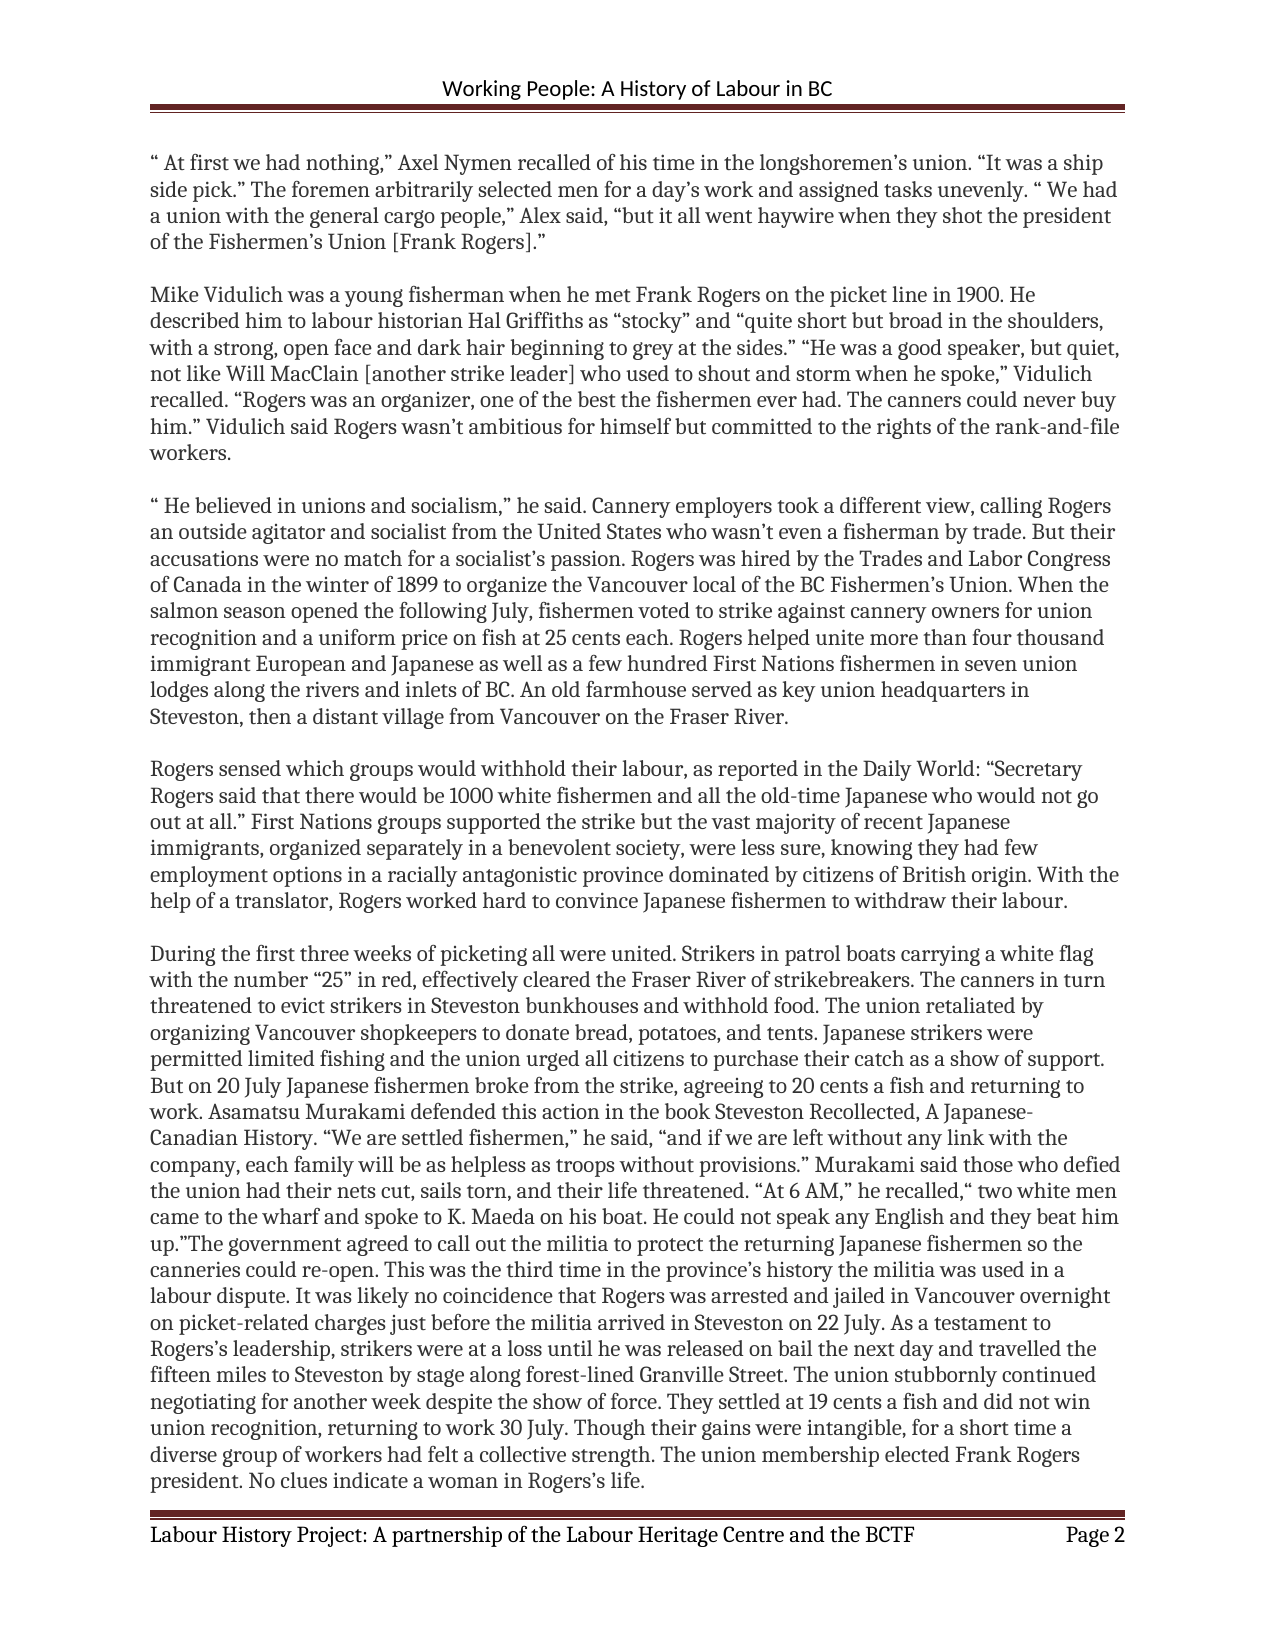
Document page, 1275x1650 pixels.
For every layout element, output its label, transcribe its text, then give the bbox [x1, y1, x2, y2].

text During the first three weeks of picketing all were united. Strikers in patrol boats carrying a white flag with the number “25” in red, effectively cleared the Fraser River of strikebreakers. The canners in turn threatened to evict strikers in Steveston bunkhouses and withhold food. The union retaliated by organizing Vancouver shopkeepers to donate bread, potatoes, and tents. Japanese strikers were permitted limited fishing and the union urged all citizens to purchase their catch as a show of support. But on 20 July Japanese fishermen broke from the strike, agreeing to 20 cents a fish and returning to work. Asamatsu Murakami defended this action in the book Steveston Recollected, A Japanese- Canadian History. “We are settled fishermen,” he said, “and if we are left without any link with the company, each family will be as helpless as troops without provisions.” Murakami said those who defied the union had their nets cut, sails torn, and their life threatened. “At 6 AM,” he recalled,“ two white men came to the wharf and spoke to K. Maeda on his boat. He could not speak any English and they beat him up.”The government agreed to call out the militia to protect the returning Japanese fishermen so the canneries could re-open. This was the third time in the province’s history the militia was used in a labour dispute. It was likely no coincidence that Rogers was arrested and jailed in Vancouver overnight on picket-related charges just before the militia arrived in Steveston on 22 July. As a testament to Rogers’s leadership, strikers were at a loss until he was released on bail the next day and travelled the fifteen miles to Steveston by stage along forest-lined Granville Street. The union stubbornly continued negotiating for another week despite the show of force. They settled at 19 cents a fish and did not win union recognition, returning to work 30 July. Though their gains were intangible, for a short time a diverse group of workers had felt a collective strength. The union membership elected Frank Rogers president. No clues indicate a woman in Rogers’s life. [150, 941, 1125, 1494]
text “ He believed in unions and socialism,” he said. Cannery employers took a different view, calling Rogers an outside agitator and socialist from the United States who wasn’t even a fisherman by trade. But their accusations were no match for a socialist’s passion. Rogers was hired by the Trades and Labor Congress of Canada in the winter of 1899 to organize the Vancouver local of the BC Fishermen’s Union. When the salmon season opened the following July, fishermen voted to strike against cannery owners for union recognition and a uniform price on fish at 25 cents each. Rogers helped unite more than four thousand immigrant European and Japanese as well as a few hundred First Nations fishermen in seven union lodges along the rivers and inlets of BC. An old farmhouse served as key union headquarters in Steveston, then a distant village from Vancouver on the Fraser River. [150, 493, 1125, 730]
text Rogers sensed which groups would withhold their labour, as reported in the Daily World: “Secretary Rogers said that there would be 1000 white fishermen and all the old-time Japanese who would not go out at all.” First Nations groups supported the strike but the vast majority of recent Japanese immigrants, organized separately in a benevolent society, were less sure, knowing they had few employment options in a racially antagonistic province dominated by citizens of British origin. With the help of a translator, Rogers worked hard to convince Japanese fishermen to withdraw their labour. [150, 756, 1125, 914]
text Mike Vidulich was a young fisherman when he met Frank Rogers on the picket line in 1900. He described him to labour historian Hal Griffiths as “stocky” and “quite short but broad in the shoulders, with a strong, open face and dark hair beginning to grey at the sides.” “He was a good speaker, but quiet, not like Will MacClain [another strike leader] who used to shout and storm when he spoke,” Vidulich recalled. “Rogers was an organizer, one of the best the fishermen ever had. The canners could never buy him.” Vidulich said Rogers wasn’t ambitious for himself but committed to the rights of the rank-and-file workers. [150, 282, 1125, 466]
text “ At first we had nothing,” Axel Nymen recalled of his time in the longshoremen’s union. “It was a ship side pick.” The foremen arbitrarily selected men for a day’s work and assigned tasks unevenly. “ We had a union with the general cargo people,” Alex said, “but it all went haywire when they shot the president of the Fishermen’s Union [Frank Rogers].” [150, 150, 1125, 255]
